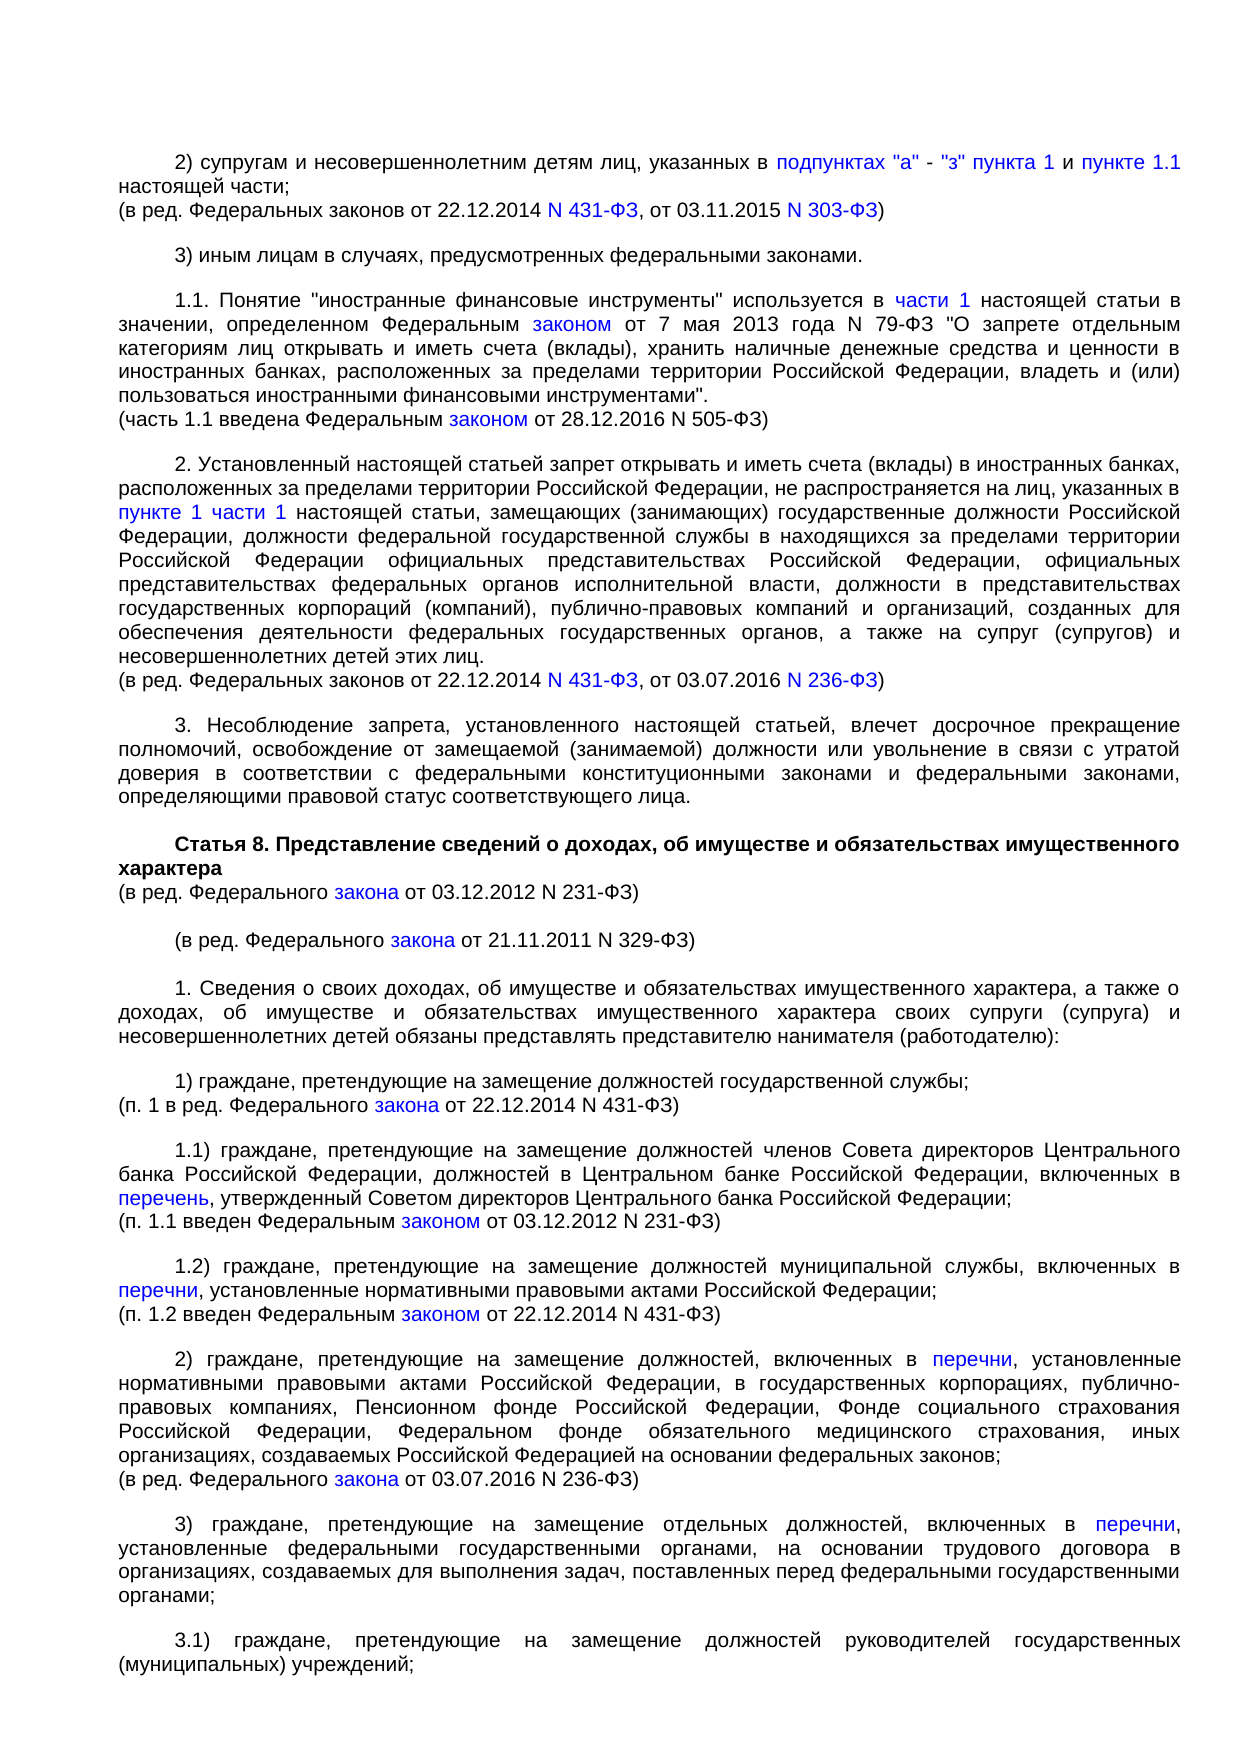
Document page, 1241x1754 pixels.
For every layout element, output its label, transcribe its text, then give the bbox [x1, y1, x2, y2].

text (п. 1 в ред. Федерального закона от 22.12.2014 N 431-ФЗ) [118, 1093, 1181, 1117]
text 1.1) граждане, претендующие на замещение должностей членов Совета директоров Центрального банка Российской Федерации, должностей в Центральном банке Российской Федерации, включенных в перечень, утвержденный Советом директоров Центрального банка Российской Федерации; [118, 1137, 1181, 1209]
text 2. Установленный настоящей статьей запрет открывать и иметь счета (вклады) в иностранных банках, расположенных за пределами территории Российской Федерации, не распространяется на лиц, указанных в пункте 1 части 1 настоящей статьи, замещающих (занимающих) государственные должности Российской Федерации, должности федеральной государственной службы в находящихся за пределами территории Российской Федерации официальных представительствах Российской Федерации, официальных представительствах федеральных органов исполнительной власти, должности в представительствах государственных корпораций (компаний), публично-правовых компаний и организаций, созданных для обеспечения деятельности федеральных государственных органов, а также на супруг (супругов) и несовершеннолетних детей этих лиц. [118, 452, 1181, 668]
text 1. Сведения о своих доходах, об имуществе и обязательствах имущественного характера, а также о доходах, об имуществе и обязательствах имущественного характера своих супруги (супруга) и несовершеннолетних детей обязаны представлять представителю нанимателя (работодателю): [118, 976, 1181, 1048]
text 3. Несоблюдение запрета, установленного настоящей статьей, влечет досрочное прекращение полномочий, освобождение от замещаемой (занимаемой) должности или увольнение в связи с утратой доверия в соответствии с федеральными конституционными законами и федеральными законами, определяющими правовой статус соответствующего лица. [118, 712, 1181, 808]
text (в ред. Федеральных законов от 22.12.2014 N 431-ФЗ, от 03.11.2015 N 303-ФЗ) [118, 198, 1181, 222]
text (в ред. Федерального закона от 03.12.2012 N 231-ФЗ) [118, 880, 1181, 904]
text (п. 1.1 введен Федеральным законом от 03.12.2012 N 231-ФЗ) [118, 1209, 1181, 1233]
text 1) граждане, претендующие на замещение должностей государственной службы; [118, 1069, 1181, 1093]
text (в ред. Федерального закона от 03.07.2016 N 236-ФЗ) [118, 1467, 1181, 1491]
text (п. 1.2 введен Федеральным законом от 22.12.2014 N 431-ФЗ) [118, 1302, 1181, 1326]
text (часть 1.1 введена Федеральным законом от 28.12.2016 N 505-ФЗ) [118, 407, 1181, 431]
text 3.1) граждане, претендующие на замещение должностей руководителей государственных (муниципальных) учреждений; [118, 1628, 1181, 1676]
text 1.1. Понятие "иностранные финансовые инструменты" используется в части 1 настоящей статьи в значении, определенном Федеральным законом от 7 мая 2013 года N 79-ФЗ "О запрете отдельным категориям лиц открывать и иметь счета (вклады), хранить наличные денежные средства и ценности в иностранных банках, расположенных за пределами территории Российской Федерации, владеть и (или) пользоваться иностранными финансовыми инструментами". [118, 287, 1181, 407]
text 3) иным лицам в случаях, предусмотренных федеральными законами. [118, 243, 1181, 267]
text 1.2) граждане, претендующие на замещение должностей муниципальной службы, включенных в перечни, установленные нормативными правовыми актами Российской Федерации; [118, 1254, 1181, 1302]
text 2) супругам и несовершеннолетним детям лиц, указанных в подпунктах "а" - "з" пункта 1 и пункте 1.1 настоящей части; [118, 150, 1181, 198]
text 3) граждане, претендующие на замещение отдельных должностей, включенных в перечни, установленные федеральными государственными органами, на основании трудового договора в организациях, создаваемых для выполнения задач, поставленных перед федеральными государственными органами; [118, 1511, 1181, 1607]
text 2) граждане, претендующие на замещение должностей, включенных в перечни, установленные нормативными правовыми актами Российской Федерации, в государственных корпорациях, публично-правовых компаниях, Пенсионном фонде Российской Федерации, Фонде социального страхования Российской Федерации, Федеральном фонде обязательного медицинского страхования, иных организациях, создаваемых Российской Федерацией на основании федеральных законов; [118, 1347, 1181, 1467]
text (в ред. Федеральных законов от 22.12.2014 N 431-ФЗ, от 03.07.2016 N 236-ФЗ) [118, 668, 1181, 692]
text (в ред. Федерального закона от 21.11.2011 N 329-ФЗ) [118, 928, 1181, 952]
text Статья 8. Представление сведений о доходах, об имуществе и обязательствах имущественного характера [118, 832, 1181, 880]
